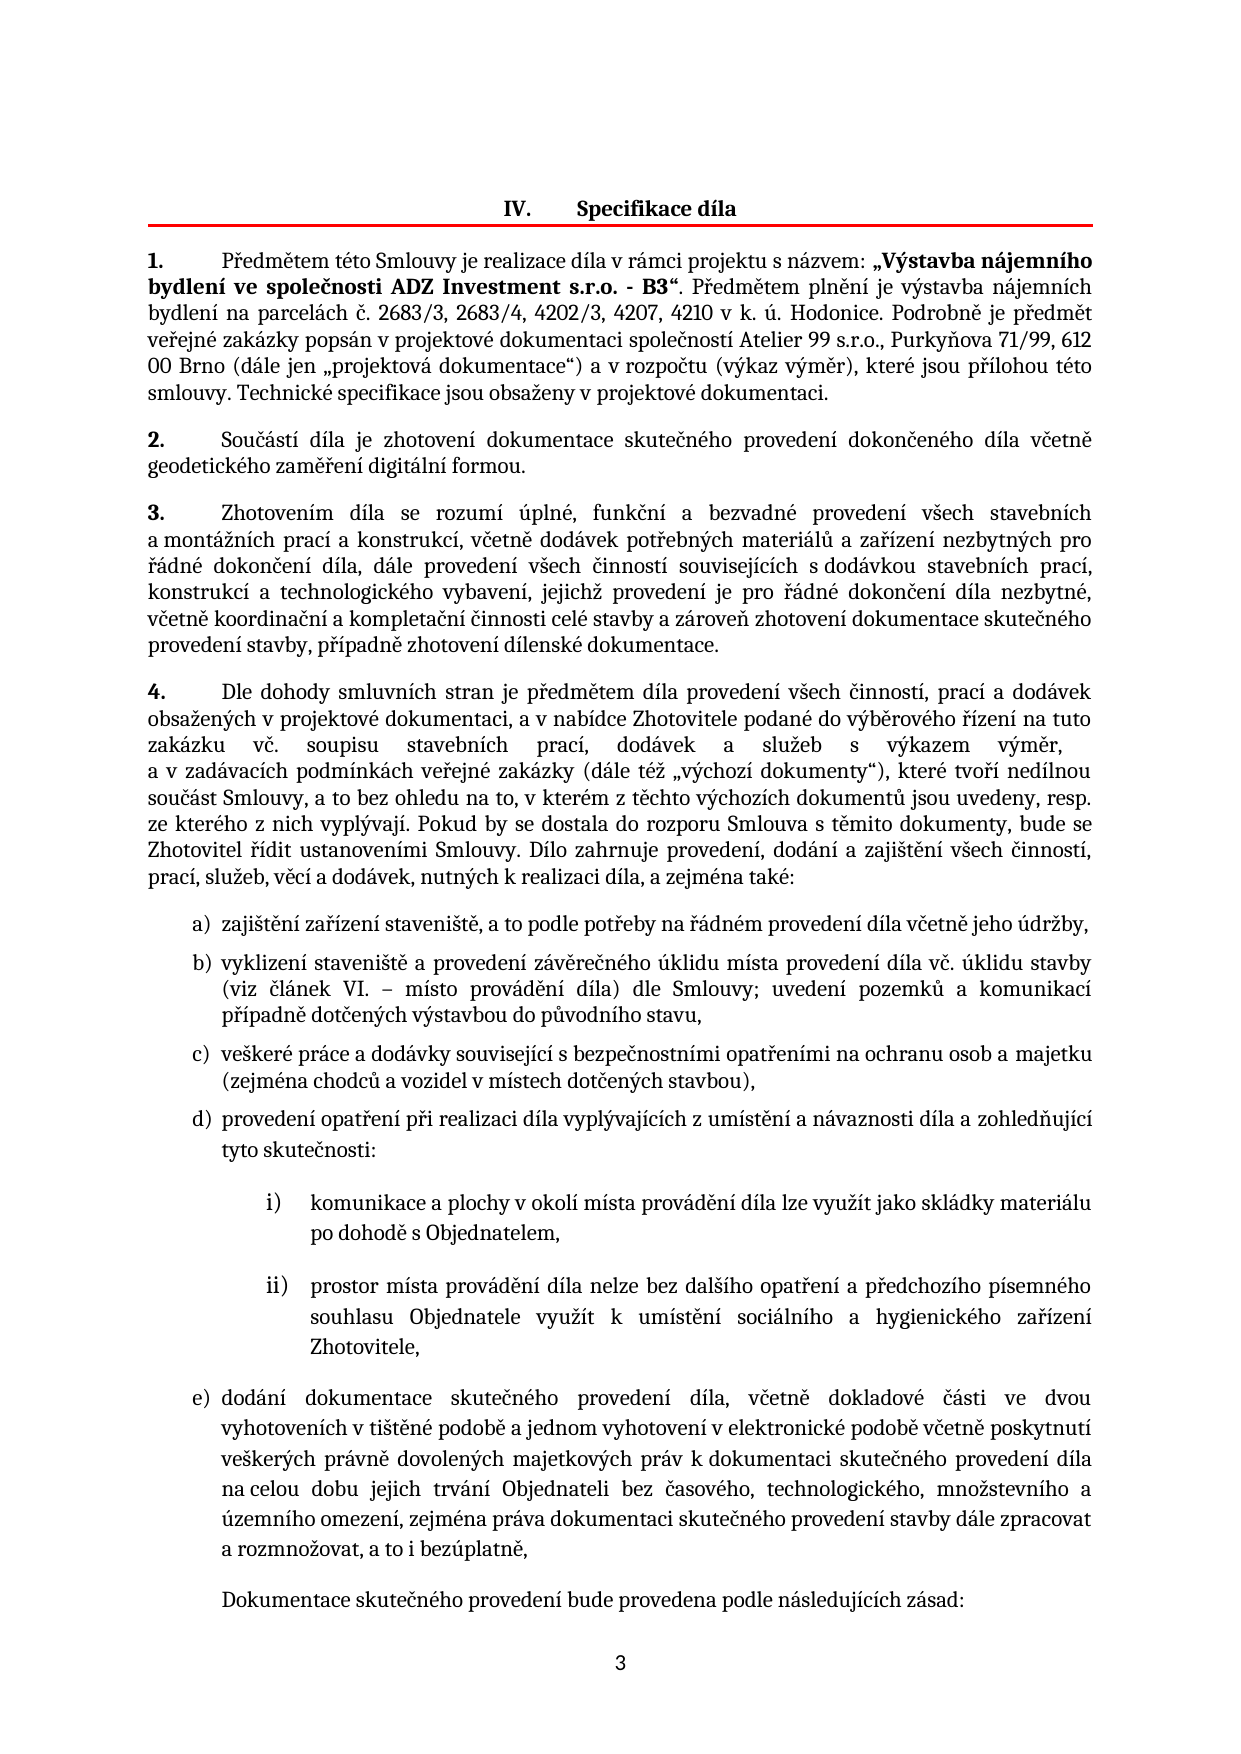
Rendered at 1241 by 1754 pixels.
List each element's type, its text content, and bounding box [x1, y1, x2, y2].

subtitle komunikace a plochy v okolí místa provádění díla lze využít jako skládky materiálu po dohodě s Objednatelem, [266, 1187, 1093, 1246]
subtitle provedení opatření při realizaci díla vyplývajících z umístění a návaznosti díla a zohledňující tyto skutečnosti: [192, 1106, 1093, 1163]
subtitle Zhotovením díla se rozumí úplné, funkční a bezvadné provedení všech stavebních a montážních prací a konstrukcí, včetně dodávek potřebných materiálů a zařízení nezbytných pro řádné dokončení díla, dále provedení všech činností souvisejících s dodávkou stavebních prací, konstrukcí a technologického vybavení, jejichž provedení je pro řádné dokončení díla nezbytné, včetně koordinační a kompletační činnosti celé stavby a zároveň zhotovení dokumentace skutečného provedení stavby, případně zhotovení dílenské dokumentace. [148, 500, 1093, 658]
subtitle Specifikace díla [148, 196, 1093, 224]
subtitle dodání dokumentace skutečného provedení díla, včetně dokladové části ve dvou vyhotoveních v tištěné podobě a jednom vyhotovení v elektronické podobě včetně poskytnutí veškerých právně dovolených majetkových práv k dokumentaci skutečného provedení díla na celou dobu jejich trvání Objednateli bez časového, technologického, množstevního a územního omezení, zejména práva dokumentaci skutečného provedení stavby dále zpracovat a rozmnožovat, a to i bezúplatně, [192, 1385, 1093, 1562]
subtitle Součástí díla je zhotovení dokumentace skutečného provedení dokončeného díla včetně geodetického zaměření digitální formou. [148, 426, 1093, 479]
subtitle prostor místa provádění díla nelze bez dalšího opatření a předchozího písemného souhlasu Objednatele využít k umístění sociálního a hygienického zařízení Zhotovitele, [266, 1271, 1093, 1360]
subtitle Předmětem této Smlouvy je realizace díla v rámci projektu s názvem: „Výstavba nájemního bydlení ve společnosti ADZ Investment s.r.o. - B3“. Předmětem plnění je výstavba nájemních bydlení na parcelách č. 2683/3, 2683/4, 4202/3, 4207, 4210 v k. ú. Hodonice. Podrobně je předmět veřejné zakázky popsán v projektové dokumentaci společností Atelier 99 s.r.o., Purkyňova 71/99, 612 00 Brno (dále jen „projektová dokumentace“) a v rozpočtu (výkaz výměr), které jsou přílohou této smlouvy. Technické specifikace jsou obsaženy v projektové dokumentaci. [148, 247, 1093, 406]
subtitle zajištění zařízení staveniště, a to podle potřeby na řádném provedení díla včetně jeho údržby, [192, 911, 1093, 937]
subtitle Dle dohody smluvních stran je předmětem díla provedení všech činností, prací a dodávek obsažených v projektové dokumentaci, a v nabídce Zhotovitele podané do výběrového řízení na tuto zakázku vč. soupisu stavebních prací, dodávek a služeb s výkazem výměr, a v zadávacích podmínkách veřejné zakázky (dále též „výchozí dokumenty“), které tvoří nedílnou součást Smlouvy, a to bez ohledu na to, v kterém z těchto výchozích dokumentů jsou uvedeny, resp. ze kterého z nich vyplývají. Pokud by se dostala do rozporu Smlouva s těmito dokumenty, bude se Zhotovitel řídit ustanoveními Smlouvy. Dílo zahrnuje provedení, dodání a zajištění všech činností, prací, služeb, věcí a dodávek, nutných k realizaci díla, a zejména také: [148, 679, 1093, 890]
subtitle vyklizení staveniště a provedení závěrečného úklidu místa provedení díla vč. úklidu stavby (viz článek VI. – místo provádění díla) dle Smlouvy; uvedení pozemků a komunikací případně dotčených výstavbou do původního stavu, [192, 949, 1093, 1028]
subtitle veškeré práce a dodávky související s bezpečnostními opatřeními na ochranu osob a majetku (zejména chodců a vozidel v místech dotčených stavbou), [192, 1041, 1093, 1094]
subtitle Dokumentace skutečného provedení bude provedena podle následujících zásad: [221, 1587, 1093, 1613]
